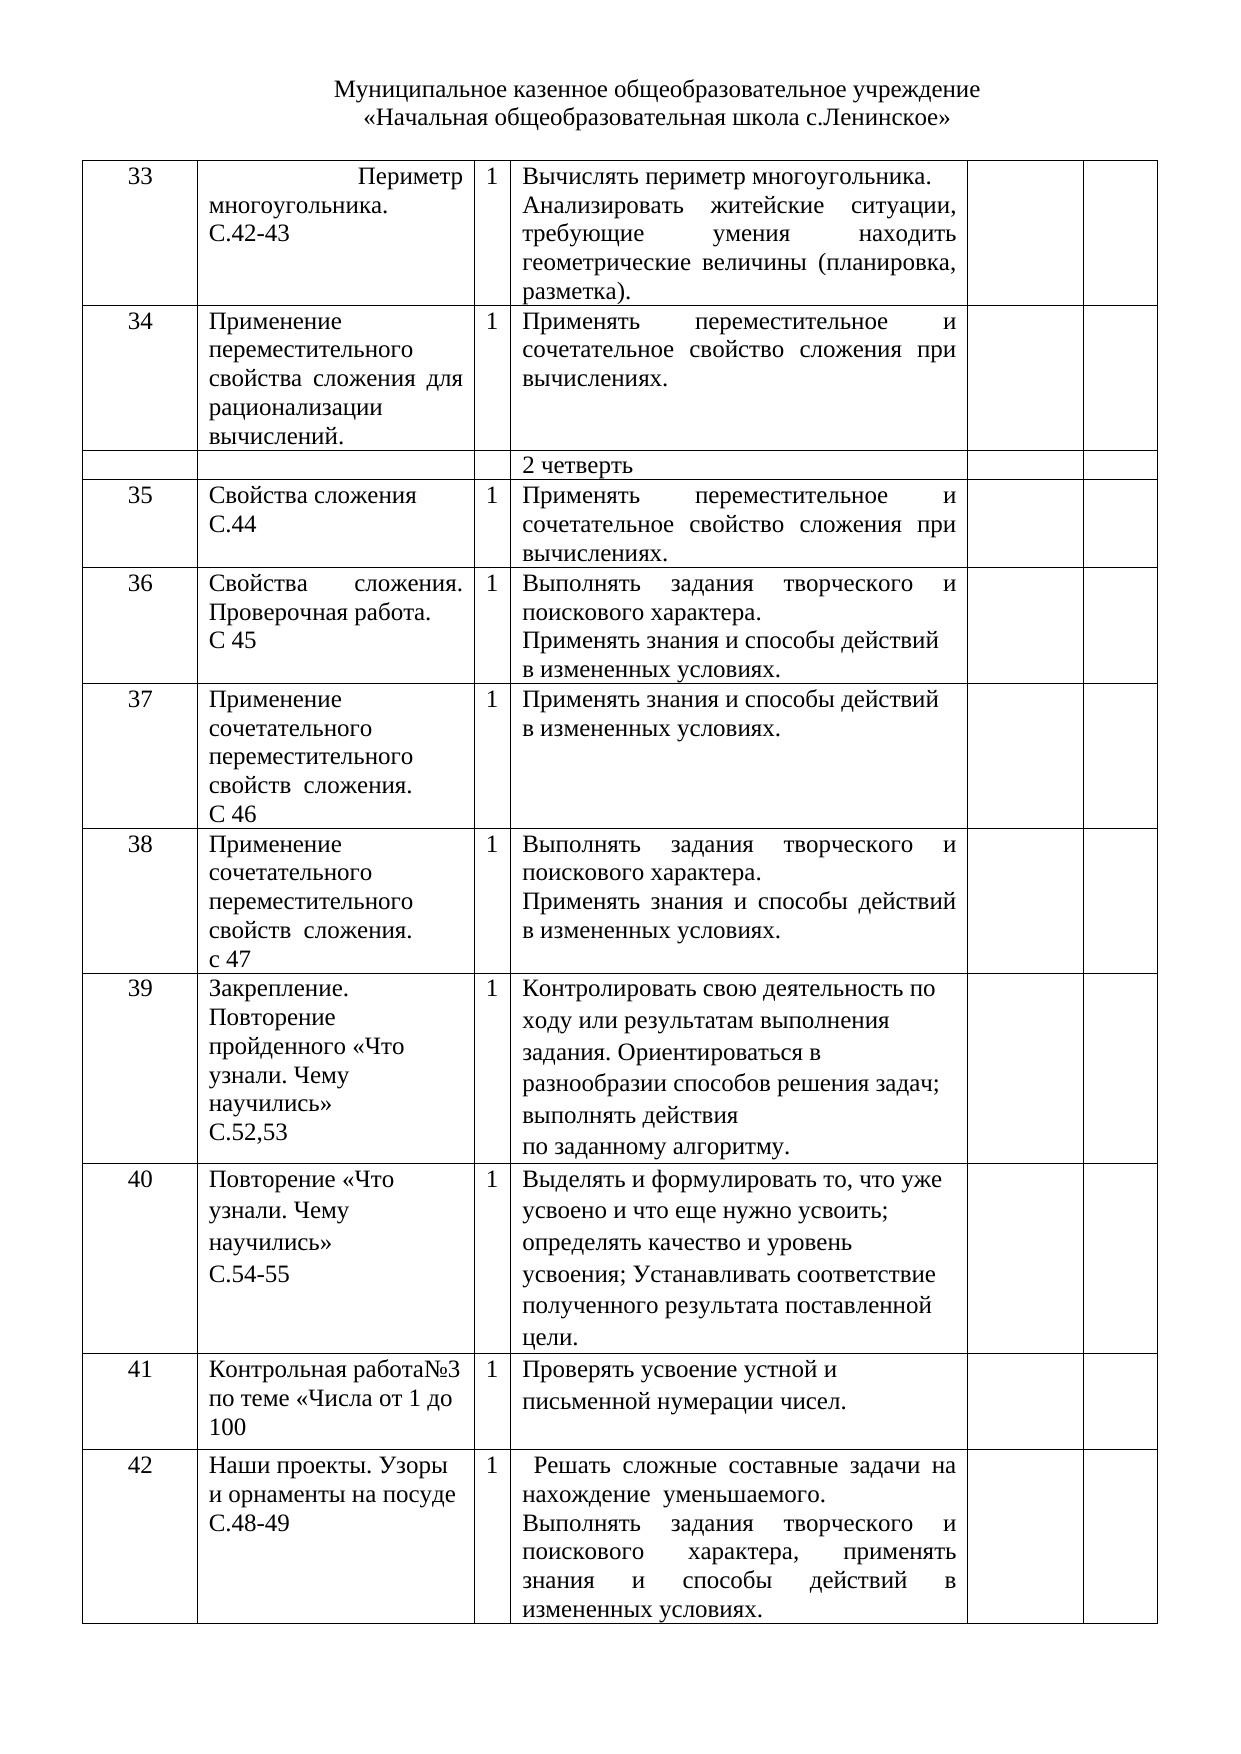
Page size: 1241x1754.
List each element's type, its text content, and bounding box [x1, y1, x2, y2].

table_cell 38 [83, 829, 197, 972]
table_cell Применять переместительное и сочетательное свойство сложения при вычислениях. [511, 480, 967, 567]
table_cell [968, 480, 1083, 567]
table_cell [1084, 161, 1157, 305]
table_cell Применение сочетательного переместительного свойств сложения. с 47 [198, 829, 474, 972]
table_cell 1 [475, 161, 510, 305]
table_cell Выполнять задания творческого и поискового характера. Применять знания и способы действий в измененных условиях. [511, 568, 967, 683]
table_cell 1 [475, 1450, 510, 1623]
table_cell [968, 974, 1083, 1163]
table_cell [1084, 1164, 1157, 1353]
table_cell Применять знания и способы действий в измененных условиях. [511, 684, 967, 828]
table_cell 39 [83, 974, 197, 1163]
table_cell Проверять усвоение устной и письменной нумерации чисел. [511, 1354, 967, 1449]
table_cell Наши проекты. Узоры и орнаменты на посуде С.48-49 [198, 1450, 474, 1623]
table_cell 1 [475, 306, 510, 449]
table_cell [83, 451, 197, 479]
table_cell Применять переместительное и сочетательное свойство сложения при вычислениях. [511, 306, 967, 449]
table_cell [198, 451, 474, 479]
table_cell [475, 451, 510, 479]
table_cell 34 [83, 306, 197, 449]
table_cell Решать сложные составные задачи на нахождение уменьшаемого. Выполнять задания творческого и поискового характера, применять знания и способы действий в измененных условиях. [511, 1450, 967, 1623]
table_cell 1 [475, 1164, 510, 1353]
table_cell [1084, 1354, 1157, 1449]
table_cell Свойства сложения С.44 [198, 480, 474, 567]
table_cell [968, 161, 1083, 305]
table_cell [968, 306, 1083, 449]
table_cell Закрепление. Повторение пройденного «Что узнали. Чему научились» С.52,53 [198, 974, 474, 1163]
table_cell 1 [475, 974, 510, 1163]
table_cell [1084, 974, 1157, 1163]
table_cell 1 [475, 480, 510, 567]
table_cell [1084, 480, 1157, 567]
table_cell [968, 451, 1083, 479]
table_cell Применение сочетательного переместительного свойств сложения. С 46 [198, 684, 474, 828]
table_cell [1084, 568, 1157, 683]
table_cell [1084, 684, 1157, 828]
table_cell 42 [83, 1450, 197, 1623]
table_cell 1 [475, 684, 510, 828]
table_cell Выполнять задания творческого и поискового характера. Применять знания и способы действий в измененных условиях. [511, 829, 967, 972]
table_cell 1 [475, 1354, 510, 1449]
table_cell 33 [83, 161, 197, 305]
table_cell [968, 1164, 1083, 1353]
table_cell [968, 684, 1083, 828]
table_cell Применение переместительного свойства сложения для рационализации вычислений. [198, 306, 474, 449]
table_cell [968, 829, 1083, 972]
table_cell [968, 568, 1083, 683]
table_cell 37 [83, 684, 197, 828]
table_cell [1084, 306, 1157, 449]
table_cell 1 [475, 829, 510, 972]
table_cell 1 [475, 568, 510, 683]
table_cell Периметр многоугольника. С.42-43 [198, 161, 474, 305]
table_cell 2 четверть [511, 451, 967, 479]
table_cell 35 [83, 480, 197, 567]
table_cell 36 [83, 568, 197, 683]
table_cell Контролировать свою деятельность по ходу или результатам выполнения задания. Ориентироваться в разнообразии способов решения задач; выполнять действия по заданному алгоритму. [511, 974, 967, 1163]
table_cell 40 [83, 1164, 197, 1353]
table_cell Контрольная работа№3 по теме «Числа от 1 до 100 [198, 1354, 474, 1449]
table_cell [1084, 1450, 1157, 1623]
table_cell [1084, 451, 1157, 479]
table_cell [968, 1354, 1083, 1449]
table_cell Повторение «Что узнали. Чему научились» С.54-55 [198, 1164, 474, 1353]
table_cell 41 [83, 1354, 197, 1449]
table_cell [1084, 829, 1157, 972]
table_cell Вычислять периметр многоугольника. Анализировать житейские ситуации, требующие умения находить геометрические величины (планировка, разметка). [511, 161, 967, 305]
table_cell Свойства сложения. Проверочная работа. С 45 [198, 568, 474, 683]
table_cell [968, 1450, 1083, 1623]
